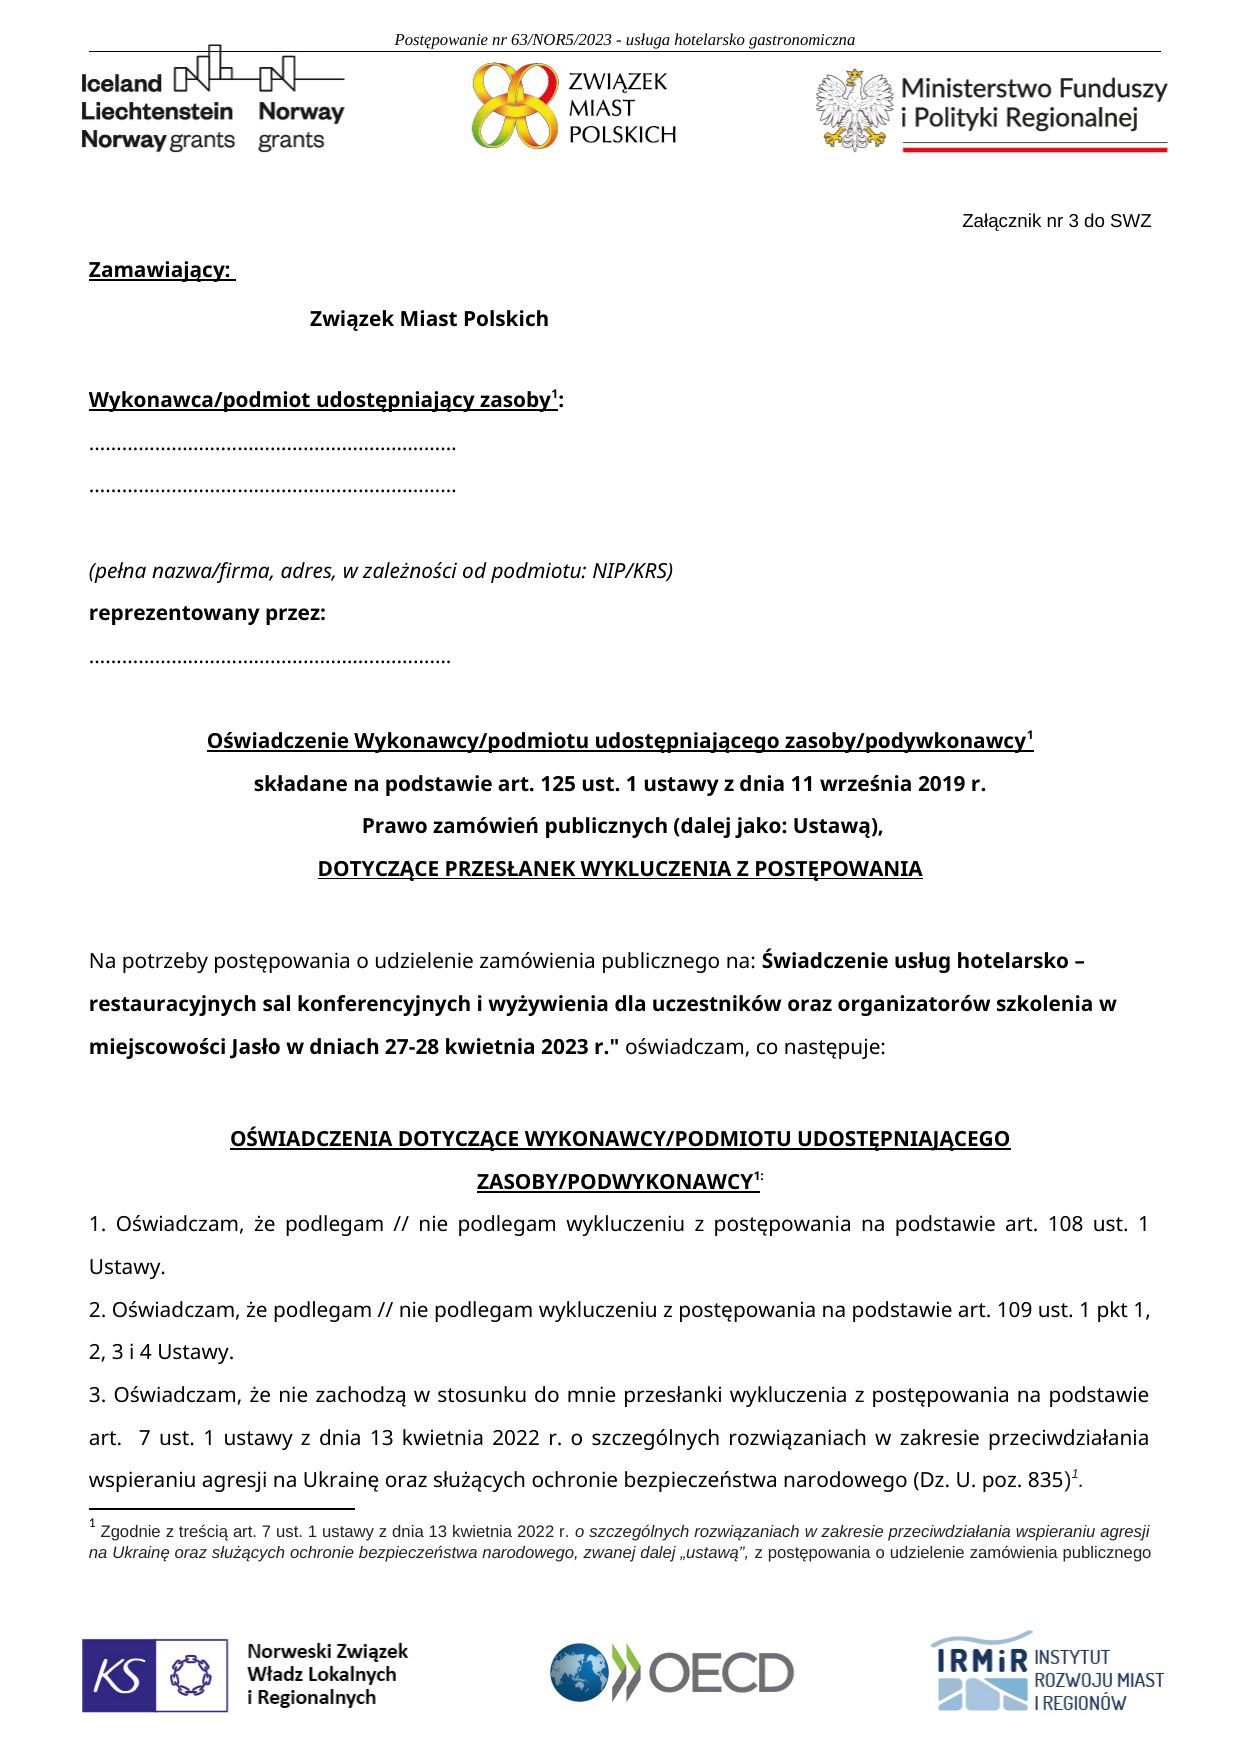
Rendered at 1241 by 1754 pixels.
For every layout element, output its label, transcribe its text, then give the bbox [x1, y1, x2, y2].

picture [3, 4, 1241, 1754]
text 2. Oświadczam, że podlegam // nie podlegam wykluczeniu z postępowania na podstawie art. 109 ust. 1 pkt 1, 2, 3 i 4 Ustawy. [89, 1295, 1152, 1366]
text ………………………………….……………………… [89, 428, 620, 456]
text ………………………………….……………………… [89, 471, 620, 499]
text 3. Oświadczam, że nie zachodzą w stosunku do mnie przesłanki wykluczenia z postępowania na podstawie art. 7 ust. 1 ustawy z dnia 13 kwietnia 2022 r. o szczególnych rozwiązaniach w zakresie przeciwdziałania wspieraniu agresji na Ukrainę oraz służących ochronie bezpieczeństwa narodowego (Dz. U. poz. 835). [89, 1380, 1152, 1494]
text reprezentowany przez: [89, 598, 1152, 627]
text składane na podstawie art. 125 ust. 1 ustawy z dnia 11 września 2019 r. [89, 769, 1152, 797]
text Załącznik nr 3 do SWZ [89, 209, 1152, 231]
text Wykonawca/podmiot udostępniający zasoby1: [89, 385, 1152, 414]
text ……………………………………………..…………. [89, 641, 650, 669]
text DOTYCZĄCE PRZESŁANEK WYKLUCZENIA Z POSTĘPOWANIA [89, 854, 1152, 882]
text Zamawiający: [89, 255, 1152, 283]
text (pełna nazwa/firma, adres, w zależności od podmiotu: NIP/KRS) [89, 556, 1152, 584]
text OŚWIADCZENIA DOTYCZĄCE WYKONAWCY/PODMIOTU UDOSTĘPNIAJĄCEGO ZASOBY/PODWYKONAWCY1: [89, 1124, 1152, 1195]
text Związek Miast Polskich [89, 304, 1152, 332]
text Prawo zamówień publicznych (dalej jako: Ustawą), [89, 811, 1152, 840]
text Oświadczenie Wykonawcy/podmiotu udostępniającego zasoby/podywkonawcy1 [89, 726, 1152, 754]
text Na potrzeby postępowania o udzielenie zamówienia publicznego na: Świadczenie usług hotelarsko – restauracyjnych sal konferencyjnych i wyżywienia dla uczestników oraz organizatorów szkolenia w miejscowości Jasło w dniach 27-28 kwietnia 2023 r." oświadczam, co następuje: [89, 947, 1152, 1060]
text 1. Oświadczam, że podlegam // nie podlegam wykluczeniu z postępowania na podstawie art. 108 ust. 1 Ustawy. [89, 1209, 1152, 1281]
